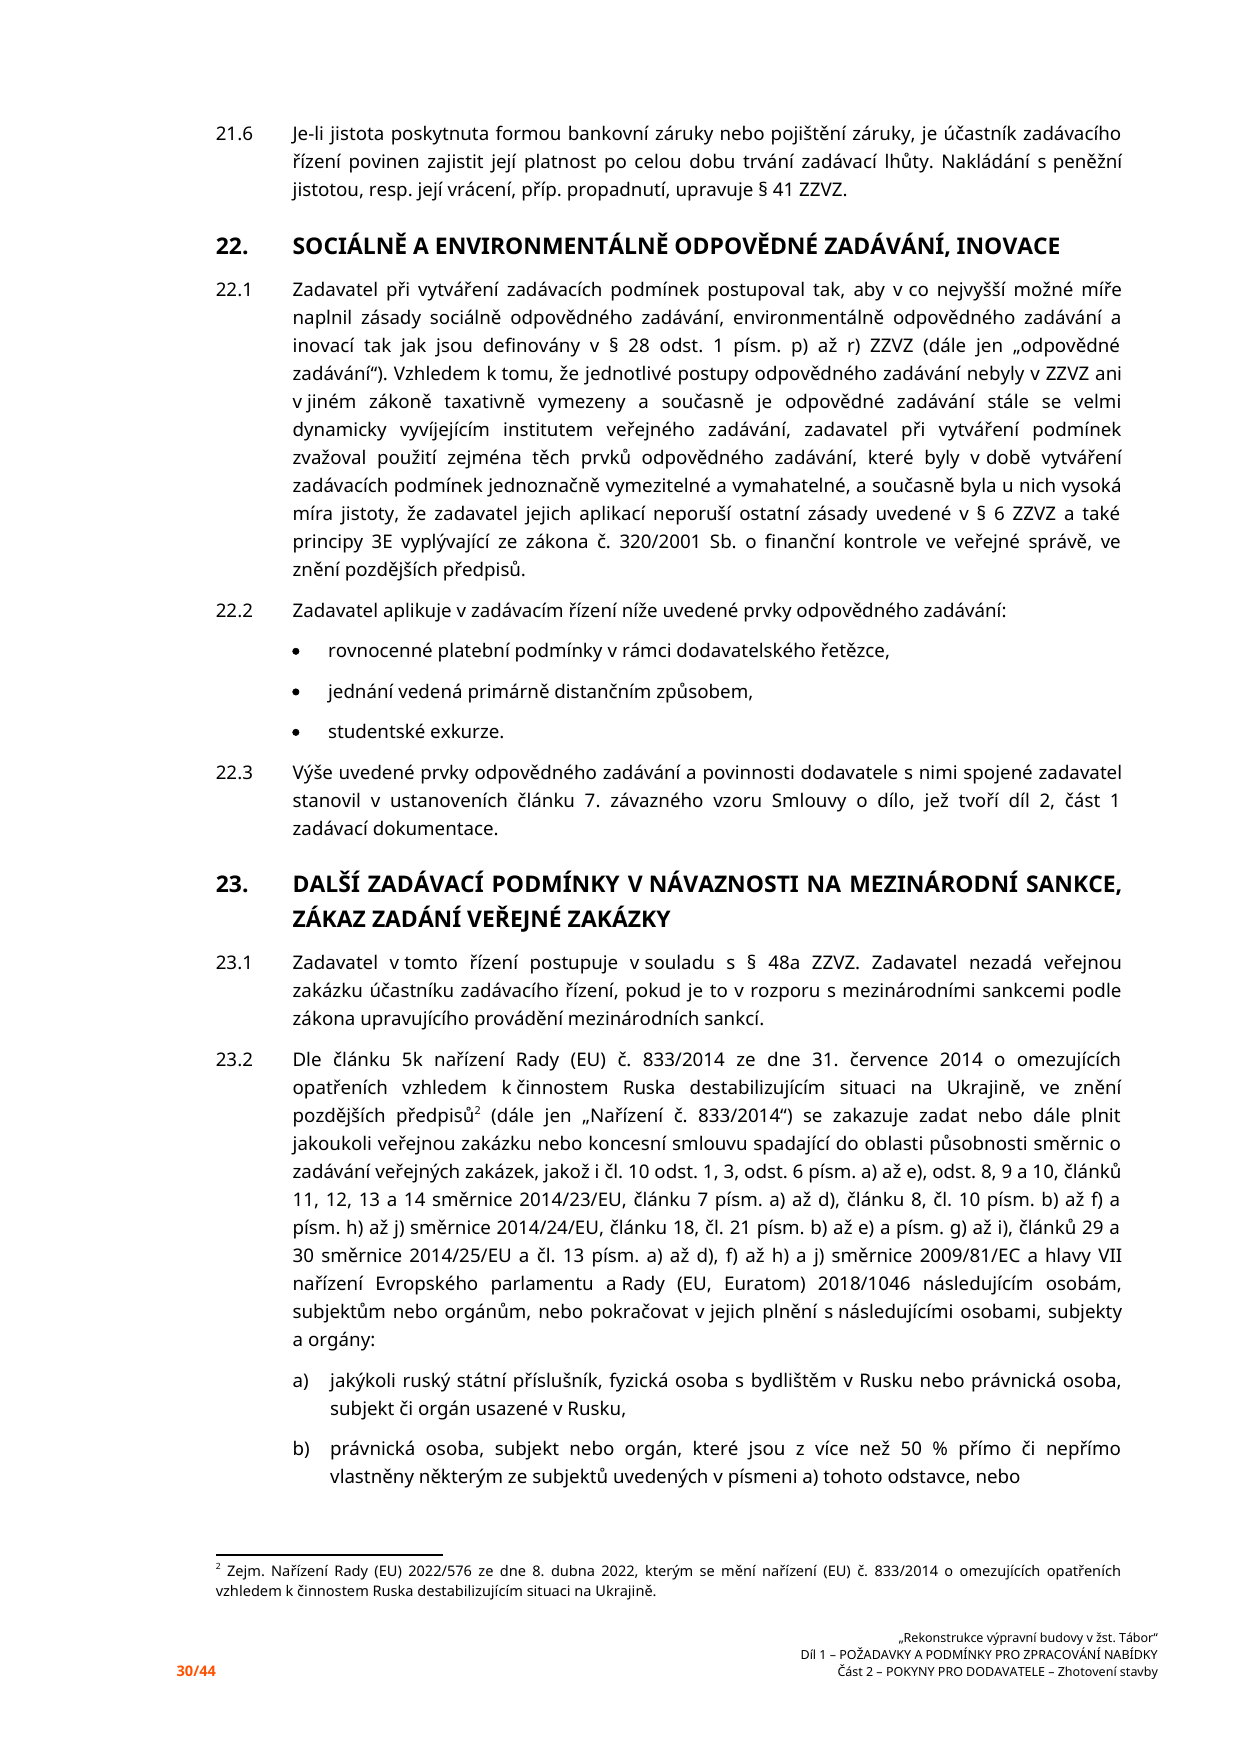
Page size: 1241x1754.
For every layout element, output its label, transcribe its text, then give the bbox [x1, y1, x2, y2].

text jednání vedená primárně distančním způsobem, [292, 678, 1122, 704]
text studentské exkurze. [292, 719, 1122, 744]
text Dle článku 5k nařízení Rady (EU) č. 833/2014 ze dne 31. července 2014 o omezujících opatřeních vzhledem k činnostem Ruska destabilizujícím situaci na Ukrajině, ve znění pozdějších předpisů (dále jen „Nařízení č. 833/2014“) se zakazuje zadat nebo dále plnit jakoukoli veřejnou zakázku nebo koncesní smlouvu spadající do oblasti působnosti směrnic o zadávání veřejných zakázek, jakož i čl. 10 odst. 1, 3, odst. 6 písm. a) až e), odst. 8, 9 a 10, článků 11, 12, 13 a 14 směrnice 2014/23/EU, článku 7 písm. a) až d), článku 8, čl. 10 písm. b) až f) a písm. h) až j) směrnice 2014/24/EU, článku 18, čl. 21 písm. b) až e) a písm. g) až i), článků 29 a 30 směrnice 2014/25/EU a čl. 13 písm. a) až d), f) až h) a j) směrnice 2009/81/EC a hlavy VII nařízení Evropského parlamentu a Rady (EU, Euratom) 2018/1046 následujícím osobám, subjektům nebo orgánům, nebo pokračovat v jejich plnění s následujícími osobami, subjekty a orgány: [216, 1046, 1122, 1352]
list právnická osoba, subjekt nebo orgán, které jsou z více než 50 % přímo či nepřímo vlastněny některým ze subjektů uvedených v písmeni a) tohoto odstavce, nebo [292, 1436, 1122, 1489]
text Zadavatel v tomto řízení postupuje v souladu s § 48a ZZVZ. Zadavatel nezadá veřejnou zakázku účastníku zadávacího řízení, pokud je to v rozporu s mezinárodními sankcemi podle zákona upravujícího provádění mezinárodních sankcí. [216, 950, 1122, 1031]
text Výše uvedené prvky odpovědného zadávání a povinnosti dodavatele s nimi spojené zadavatel stanovil v ustanoveních článku 7. závazného vzoru Smlouvy o dílo, jež tvoří díl 2, část 1 zadávací dokumentace. [216, 759, 1122, 841]
text Další zadávací podmínky v návaznosti na MEZINÁRODNÍ sankce, zákaz zadání veřejné zakázky [216, 868, 1122, 934]
text rovnocenné platební podmínky v rámci dodavatelského řetězce, [292, 638, 1122, 663]
text Je-li jistota poskytnuta formou bankovní záruky nebo pojištění záruky, je účastník zadávacího řízení povinen zajistit její platnost po celou dobu trvání zadávací lhůty. Nakládání s peněžní jistotou, resp. její vrácení, příp. propadnutí, upravuje § 41 ZZVZ. [216, 121, 1122, 202]
text Zadavatel aplikuje v zadávacím řízení níže uvedené prvky odpovědného zadávání: [216, 597, 1122, 623]
text Zadavatel při vytváření zadávacích podmínek postupoval tak, aby v co nejvyšší možné míře naplnil zásady sociálně odpovědného zadávání, environmentálně odpovědného zadávání a inovací tak jak jsou definovány v § 28 odst. 1 písm. p) až r) ZZVZ (dále jen „odpovědné zadávání“). Vzhledem k tomu, že jednotlivé postupy odpovědného zadávání nebyly v ZZVZ ani v jiném zákoně taxativně vymezeny a současně je odpovědné zadávání stále se velmi dynamicky vyvíjejícím institutem veřejného zadávání, zadavatel při vytváření podmínek zvažoval použití zejména těch prvků odpovědného zadávání, které byly v době vytváření zadávacích podmínek jednoznačně vymezitelné a vymahatelné, a současně byla u nich vysoká míra jistoty, že zadavatel jejich aplikací neporuší ostatní zásady uvedené v § 6 ZZVZ a také principy 3E vyplývající ze zákona č. 320/2001 Sb. o finanční kontrole ve veřejné správě, ve znění pozdějších předpisů. [216, 277, 1122, 582]
list jakýkoli ruský státní příslušník, fyzická osoba s bydlištěm v Rusku nebo právnická osoba, subjekt či orgán usazené v Rusku, [292, 1367, 1122, 1421]
text SOCIÁLNĚ A ENVIRONMENTÁLNĚ ODPOVĚDNÉ ZADÁVÁNÍ, INOVACE [216, 230, 1122, 261]
